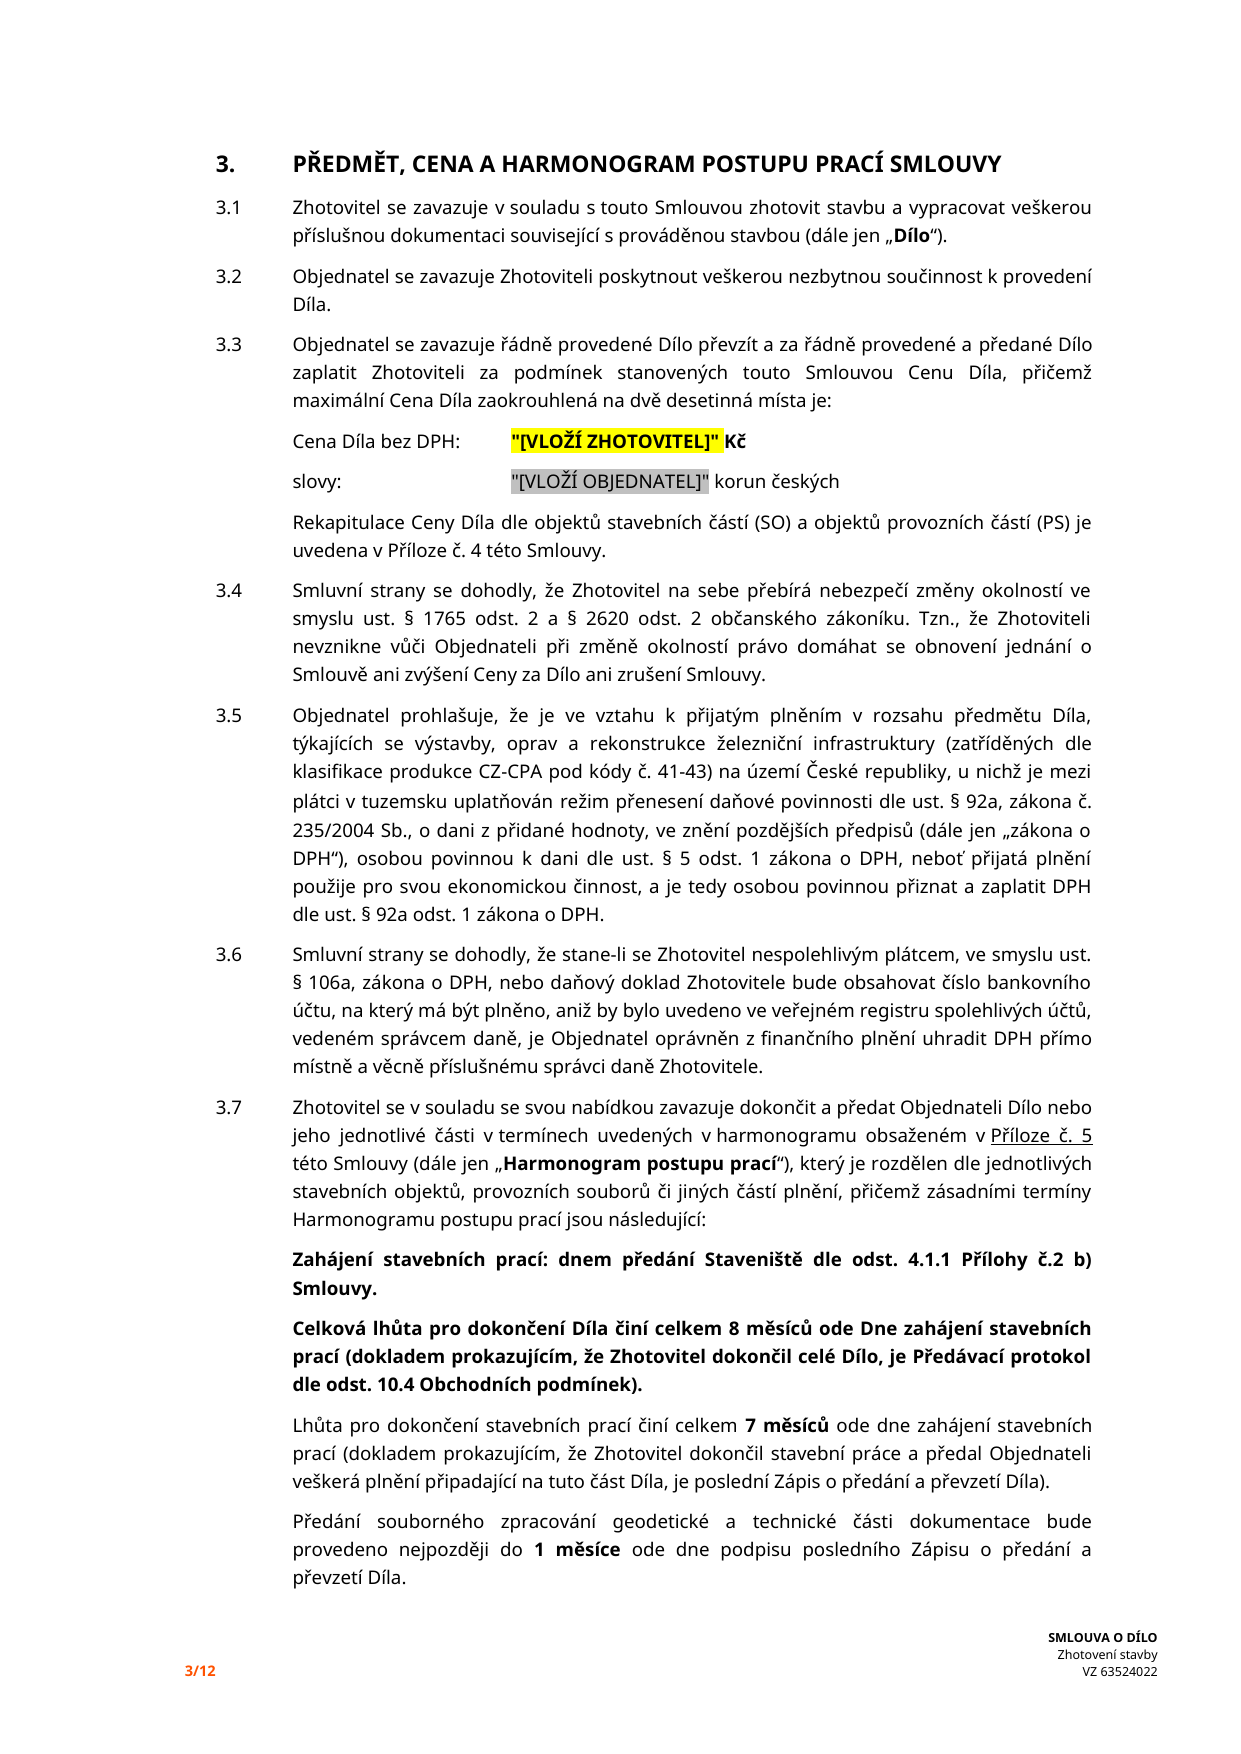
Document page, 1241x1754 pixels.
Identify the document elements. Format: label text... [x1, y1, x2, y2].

text Zhotovitel se v souladu se svou nabídkou zavazuje dokončit a předat Objednateli Dílo nebo jeho jednotlivé části v termínech uvedených v harmonogramu obsaženém v Příloze č. 5 této Smlouvy (dále jen „Harmonogram postupu prací“), který je rozdělen dle jednotlivých stavebních objektů, provozních souborů či jiných částí plnění, přičemž zásadními termíny Harmonogramu postupu prací jsou následující: [216, 1094, 1093, 1232]
text Smluvní strany se dohodly, že stane-li se Zhotovitel nespolehlivým plátcem, ve smyslu ust. § 106a, zákona o DPH, nebo daňový doklad Zhotovitele bude obsahovat číslo bankovního účtu, na který má být plněno, aniž by bylo uvedeno ve veřejném registru spolehlivých účtů, vedeném správcem daně, je Objednatel oprávněn z finančního plnění uhradit DPH přímo místně a věcně příslušnému správci daně Zhotovitele. [216, 942, 1093, 1079]
text Objednatel se zavazuje Zhotoviteli poskytnout veškerou nezbytnou součinnost k provedení Díla. [216, 263, 1093, 316]
text Zhotovitel se zavazuje v souladu s touto Smlouvou zhotovit stavbu a vypracovat veškerou příslušnou dokumentaci související s prováděnou stavbou (dále jen „Dílo“). [216, 194, 1093, 248]
text Předání souborného zpracování geodetické a technické části dokumentace bude provedeno nejpozději do 1 měsíce ode dne podpisu posledního Zápisu o předání a převzetí Díla. [292, 1508, 1093, 1590]
text Zahájení stavebních prací: dnem předání Staveniště dle odst. 4.1.1 Přílohy č.2 b) Smlouvy. [292, 1247, 1093, 1300]
text Rekapitulace Ceny Díla dle objektů stavebních částí (SO) a objektů provozních částí (PS) je uvedena v Příloze č. 4 této Smlouvy. [292, 509, 1093, 563]
text slovy: "[VLOŽÍ OBJEDNATEL]" korun českých [292, 468, 1093, 494]
text Objednatel se zavazuje řádně provedené Dílo převzít a za řádně provedené a předané Dílo zaplatit Zhotoviteli za podmínek stanovených touto Smlouvou Cenu Díla, přičemž maximální Cena Díla zaokrouhlená na dvě desetinná místa je: [216, 331, 1093, 413]
text Lhůta pro dokončení stavebních prací činí celkem 7 měsíců ode dne zahájení stavebních prací (dokladem prokazujícím, že Zhotovitel dokončil stavební práce a předal Objednateli veškerá plnění připadající na tuto část Díla, je poslední Zápis o předání a převzetí Díla). [292, 1412, 1093, 1493]
text PŘEDMĚT, CENA A HARMONOGRAM POSTUPU PRACÍ SMLOUVY [216, 147, 1093, 179]
text Objednatel prohlašuje, že je ve vztahu k přijatým plněním v rozsahu předmětu Díla, týkajících se výstavby, oprav a rekonstrukce železniční infrastruktury (zatříděných dle klasifikace produkce CZ-CPA pod kódy č. 41-43) na území České republiky, u nichž je mezi plátci v tuzemsku uplatňován režim přenesení daňové povinnosti dle ust. § 92a, zákona č. 235/2004 Sb., o dani z přidané hodnoty, ve znění pozdějších předpisů (dále jen „zákona o DPH“), osobou povinnou k dani dle ust. § 5 odst. 1 zákona o DPH, neboť přijatá plnění použije pro svou ekonomickou činnost, a je tedy osobou povinnou přiznat a zaplatit DPH dle ust. § 92a odst. 1 zákona o DPH. [216, 702, 1093, 927]
text Cena Díla bez DPH: Kč [292, 428, 511, 453]
text Celková lhůta pro dokončení Díla činí celkem 8 měsíců ode Dne zahájení stavebních prací (dokladem prokazujícím, že Zhotovitel dokončil celé Dílo, je Předávací protokol dle odst. 10.4 Obchodních podmínek). [292, 1315, 1093, 1397]
text Smluvní strany se dohodly, že Zhotovitel na sebe přebírá nebezpečí změny okolností ve smyslu ust. § 1765 odst. 2 a § 2620 odst. 2 občanského zákoníku. Tzn., že Zhotoviteli nevznikne vůči Objednateli při změně okolností právo domáhat se obnovení jednání o Smlouvě ani zvýšení Ceny za Dílo ani zrušení Smlouvy. [216, 578, 1093, 687]
text Cena Díla bez DPH: Kč [724, 428, 1093, 453]
